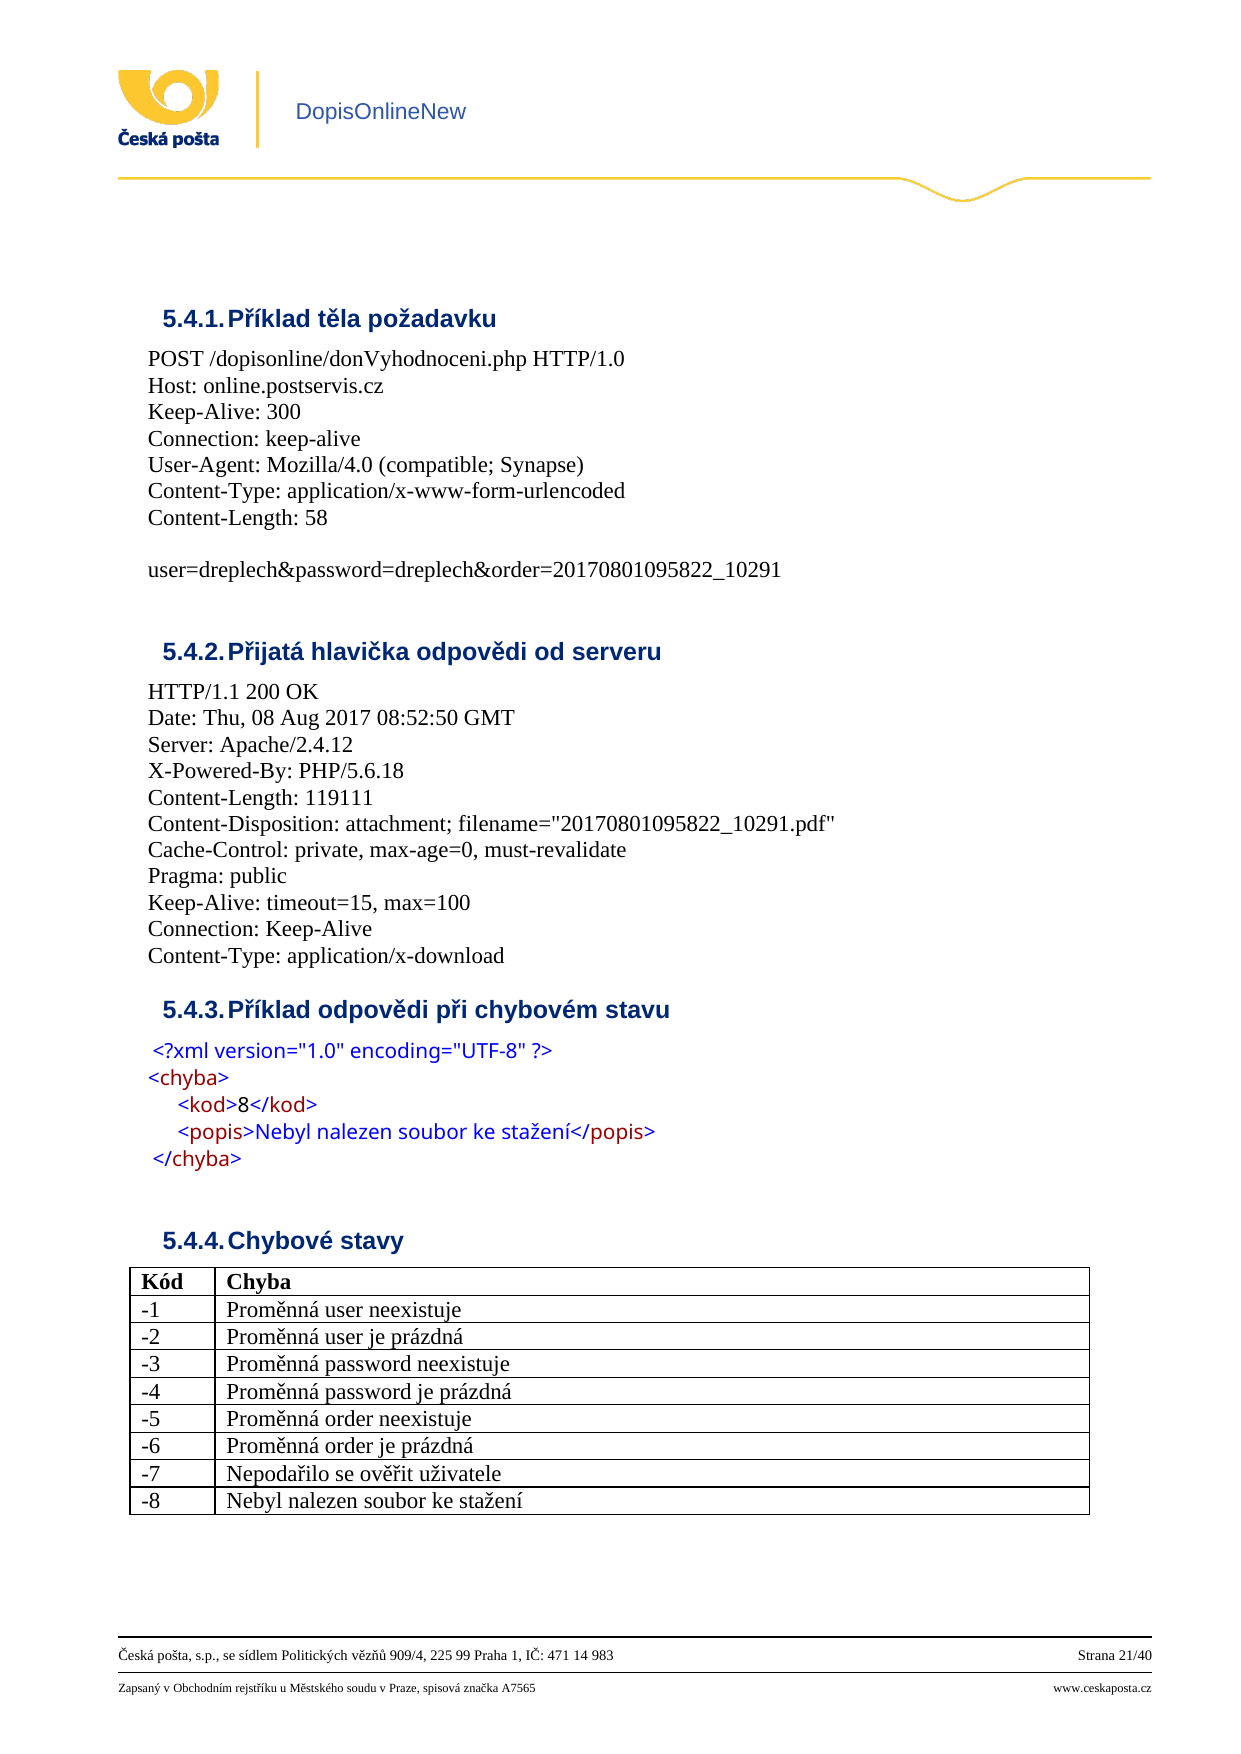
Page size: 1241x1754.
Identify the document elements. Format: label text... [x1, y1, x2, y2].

table_header Chyba [216, 1268, 1089, 1294]
table_cell -1 [131, 1296, 214, 1322]
picture [118, 177, 1151, 202]
text </chyba> [152, 1145, 1152, 1172]
table_cell Proměnná user neexistuje [216, 1296, 1089, 1322]
table_cell Proměnná password je prázdná [216, 1378, 1089, 1404]
text <chyba> [148, 1063, 1152, 1091]
table_cell Nebyl nalezen soubor ke stažení [216, 1488, 1089, 1514]
list HTTP/1.1 200 OK Date: Thu, 08 Aug 2017 08:52:50 GMT Server: Apache/2.4.12 X-Powered-By: PHP/5.6.18 Content-Length: 119111 Content-Disposition: attachment; filename="20170801095822_10291.pdf" Cache-Control: private, max-age=0, must-revalidate Pragma: public Keep-Alive: timeout=15, max=100 Connection: Keep-Alive Content-Type: application/x-download [148, 678, 1152, 968]
subtitle Chybové stavy [162, 1226, 1152, 1255]
table_cell Proměnná order neexistuje [216, 1405, 1089, 1432]
text <popis>Nebyl nalezen soubor ke stažení</popis> [177, 1118, 1152, 1145]
picture [118, 70, 219, 148]
subtitle Příklad těla požadavku [162, 304, 1152, 333]
table_cell -4 [131, 1378, 214, 1404]
table_cell Nepodařilo se ověřit uživatele [216, 1460, 1089, 1486]
table_cell Proměnná order je prázdná [216, 1433, 1089, 1459]
table_cell -6 [131, 1433, 214, 1459]
table_cell -2 [131, 1323, 214, 1349]
text <?xml version="1.0" encoding="UTF-8" ?> [152, 1036, 1152, 1063]
text <kod>8</kod> [177, 1091, 1152, 1118]
table_header Kód [131, 1268, 214, 1294]
table_cell -7 [131, 1460, 214, 1486]
table_cell Proměnná user je prázdná [216, 1323, 1089, 1349]
subtitle Přijatá hlavička odpovědi od serveru [162, 637, 1152, 666]
list user=dreplech&password=dreplech&order=20170801095822_10291 [148, 556, 1152, 583]
table_cell -5 [131, 1405, 214, 1432]
table_cell -3 [131, 1350, 214, 1377]
subtitle Příklad odpovědi při chybovém stavu [162, 995, 1152, 1024]
table_cell -8 [131, 1488, 214, 1514]
table_cell Proměnná password neexistuje [216, 1350, 1089, 1377]
list POST /dopisonline/donVyhodnoceni.php HTTP/1.0 Host: online.postservis.cz Keep-Alive: 300 Connection: keep-alive User-Agent: Mozilla/4.0 (compatible; Synapse) Content-Type: application/x-www-form-urlencoded Content-Length: 58 [148, 346, 1152, 556]
